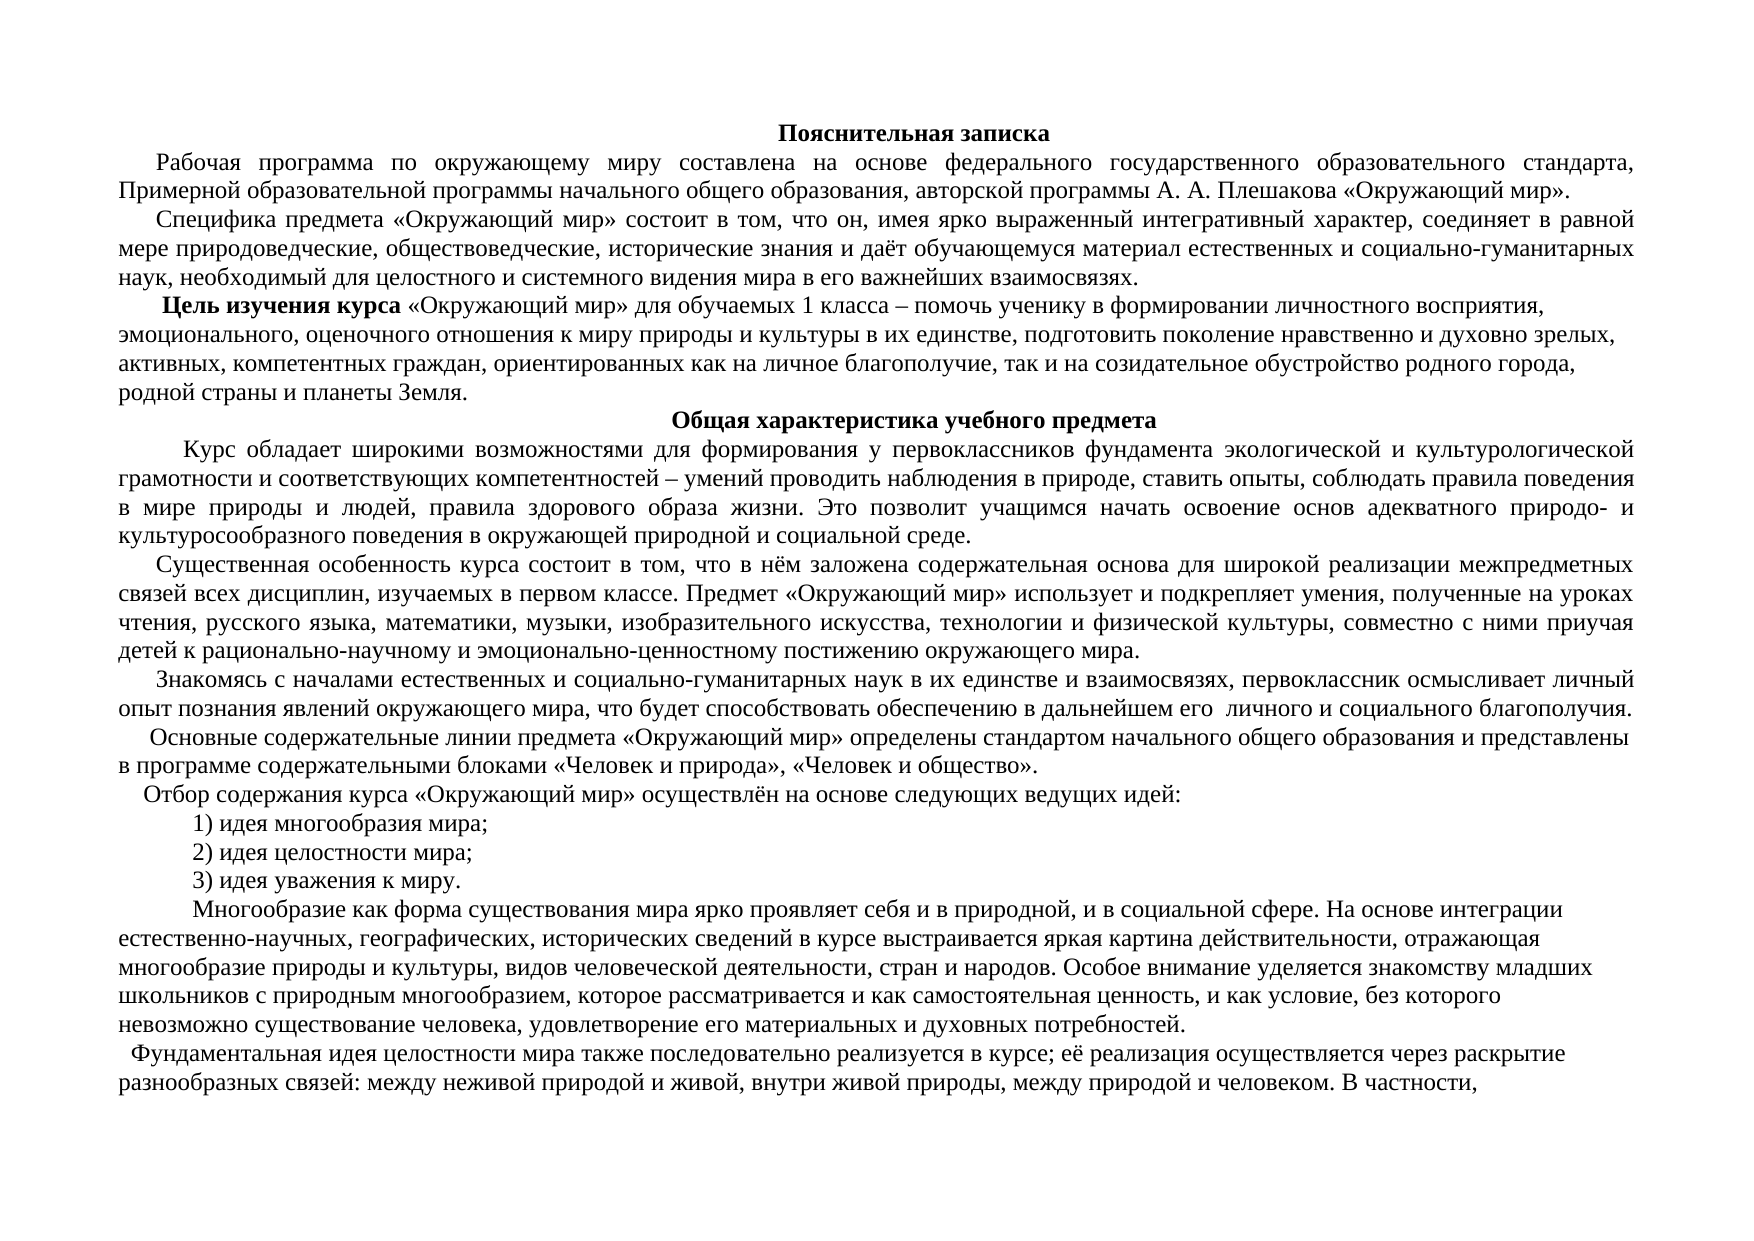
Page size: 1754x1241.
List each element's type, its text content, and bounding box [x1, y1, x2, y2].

text Основные содержательные линии предмета «Окружающий мир» определены стандартом начального общего образования и представлены в программе содержательными блоками «Человек и природа», «Человек и общество». [118, 722, 1636, 779]
text 1) идея многообразия мира; [118, 808, 1636, 837]
text Рабочая программа по окружающему миру составлена на основе федерального государственного образовательного стандарта, Примерной образовательной программы начального общего образования, авторской программы А. А. Плешакова «Окружающий мир». [118, 147, 1636, 204]
text Курс обладает широкими возможностями для формирования у первоклассников фундамента экологической и культурологической грамотности и соответствующих компетентностей – умений проводить наблюдения в природе, ставить опыты, соблюдать правила поведения в мире природы и людей, правила здорового образа жизни. Это позволит учащимся начать освоение основ адекватного природо- и культуросообразного поведения в окружающей природной и социальной среде. [118, 434, 1636, 549]
text Существенная особенность курса состоит в том, что в нём заложена содержательная основа для широкой реализации межпредметных связей всех дисциплин, изучаемых в первом классе. Предмет «Окружающий мир» использует и подкрепляет умения, полученные на уроках чтения, русского языка, математики, музыки, изобразительного искусства, технологии и физической культуры, совместно с ними приучая детей к рационально-научному и эмоционально-ценностному постижению окружающего мира. [118, 549, 1636, 664]
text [118, 1038, 1636, 1096]
text 3) идея уважения к миру. [118, 866, 1636, 894]
text Пояснительная записка [118, 118, 1636, 147]
text Цель изучения курса «Окружающий мир» для обучаемых 1 класса – помочь ученику в формировании личностного восприятия, эмоционального, оценочного отношения к миру природы и культуры в их единстве, подготовить поколение нравственно и духовно зрелых, активных, компетентных граждан, ориентированных как на личное благополучие, так и на созидательное обустройство родного города, родной страны и планеты Земля. [118, 291, 1636, 406]
text Знакомясь с началами естественных и социально-гуманитарных наук в их единстве и взаимосвязях, первоклассник осмысливает личный опыт познания явлений окружающего мира, что будет способствовать обеспечению в дальнейшем его личного и социального благополучия. [118, 664, 1636, 722]
text Многообразие как форма существования мира ярко проявляет себя и в природной, и в социальной сфере. На основе интеграции естественно-научных, географических, исторических сведений в курсе выстраивается яркая картина действительности, отражающая многообразие природы и культуры, видов человеческой деятельности, стран и народов. Особое внимание уделяется знакомству младших школьников с природным многообразием, которое рассматривается и как самостоятельная ценность, и как условие, без которого невозможно существование человека, удовлетворение его материальных и духовных потребностей. [118, 894, 1636, 1038]
text Общая характеристика учебного предмета [118, 406, 1636, 434]
text Отбор содержания курса «Окружающий мир» осуществлён на основе следующих ведущих идей: [118, 779, 1636, 808]
text Специфика предмета «Окружающий мир» состоит в том, что он, имея ярко выраженный интегративный характер, соединяет в равной мере природоведческие, обществоведческие, исторические знания и даёт обучающемуся материал естественных и социально-гуманитарных наук, необходимый для целостного и системного видения мира в его важнейших взаимосвязях. [118, 204, 1636, 291]
text 2) идея целостности мира; [118, 837, 1636, 866]
